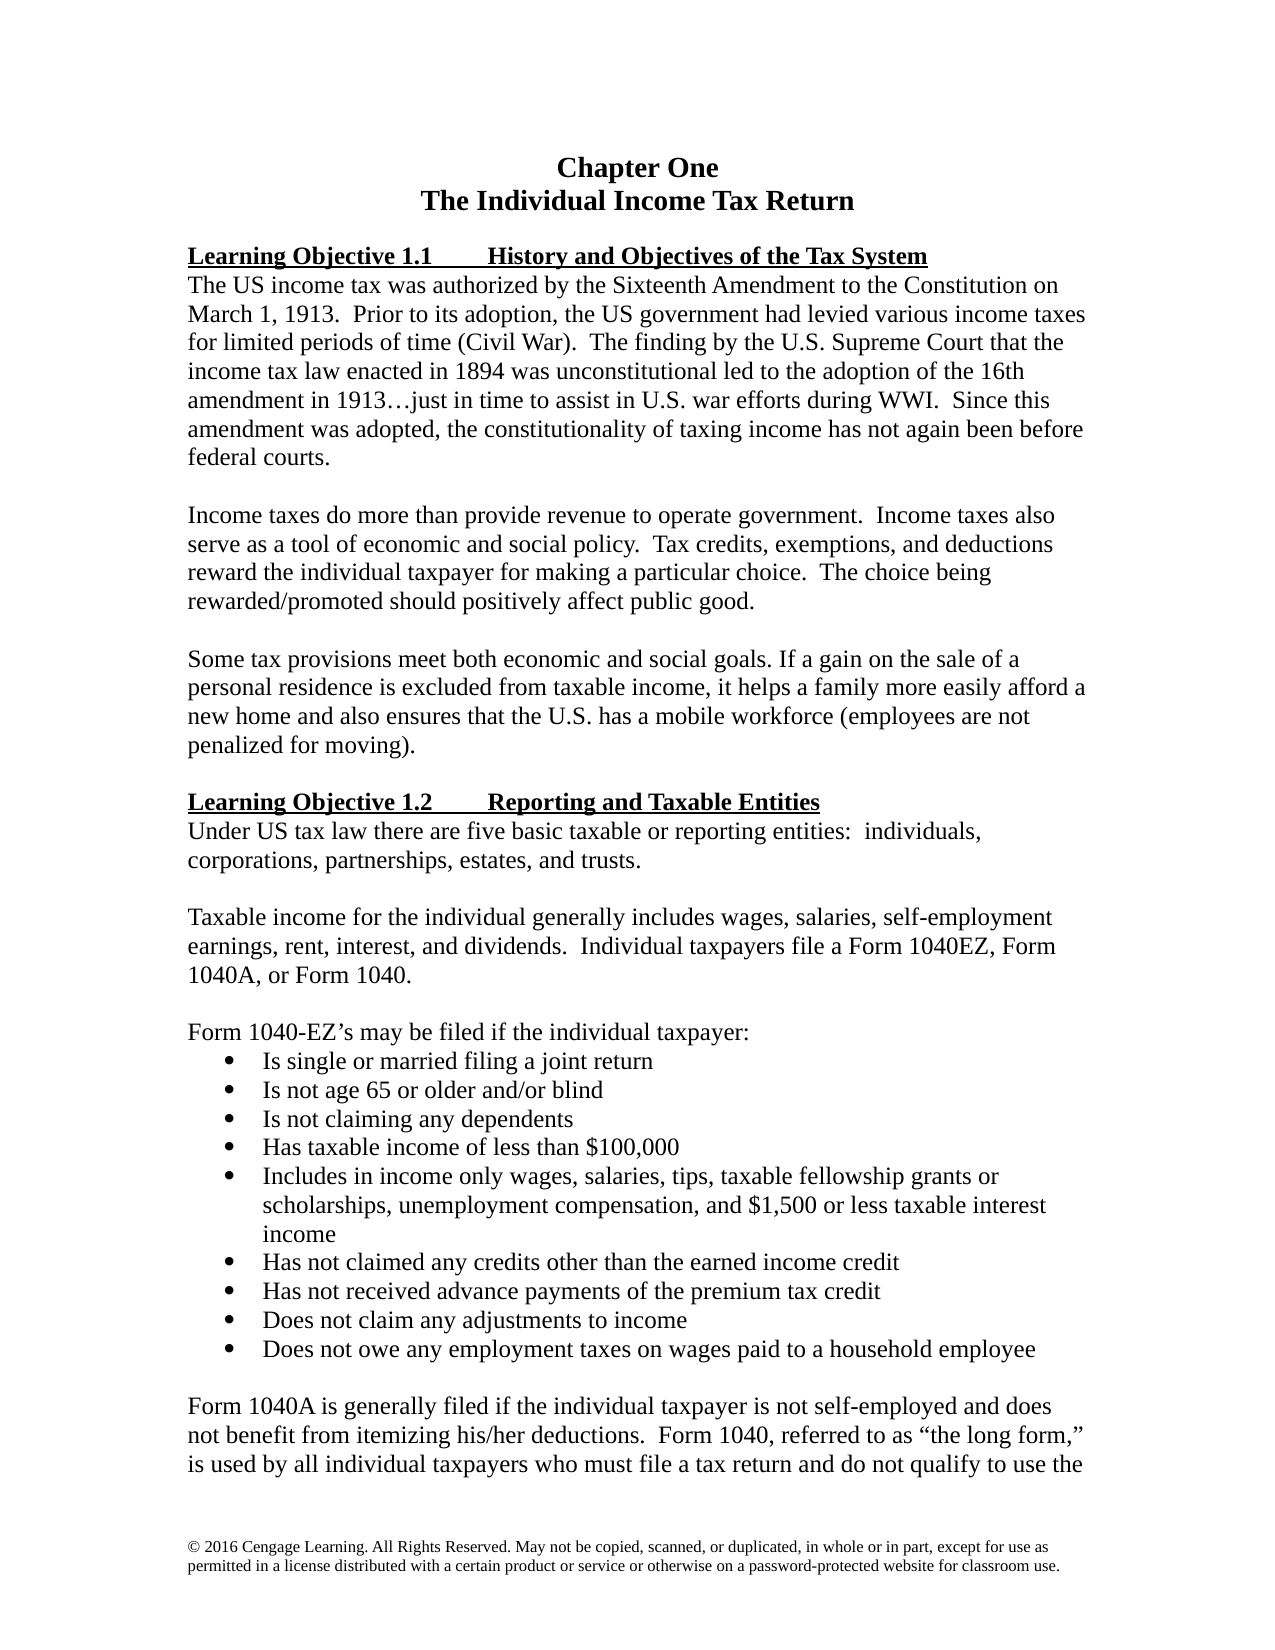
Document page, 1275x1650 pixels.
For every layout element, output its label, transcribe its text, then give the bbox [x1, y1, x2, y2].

list Is single or married filing a joint return [225, 1046, 1087, 1075]
list Has not claimed any credits other than the earned income credit [225, 1247, 1087, 1276]
text Learning Objective 1.1 History and Objectives of the Tax System [187, 241, 1087, 270]
text Form 1040-EZ’s may be filed if the individual taxpayer: [187, 1017, 1087, 1046]
text Taxable income for the individual generally includes wages, salaries, self-employment earnings, rent, interest, and dividends. Individual taxpayers file a Form 1040EZ, Form 1040A, or Form 1040. [187, 902, 1087, 989]
list Is not claiming any dependents [225, 1104, 1087, 1132]
list Has not received advance payments of the premium tax credit [225, 1276, 1087, 1305]
list Includes in income only wages, salaries, tips, taxable fellowship grants or scholarships, unemployment compensation, and $1,500 or less taxable interest income [225, 1161, 1087, 1247]
list Has taxable income of less than $100,000 [225, 1132, 1087, 1161]
text Under US tax law there are five basic taxable or reporting entities: individuals, corporations, partnerships, estates, and trusts. [187, 816, 1087, 874]
text Learning Objective 1.2 Reporting and Taxable Entities [187, 787, 1087, 816]
text The Individual Income Tax Return [187, 183, 1087, 217]
text Some tax provisions meet both economic and social goals. If a gain on the sale of a personal residence is excluded from taxable income, it helps a family more easily afford a new home and also ensures that the U.S. has a mobile workforce (employees are not penalized for moving). [187, 644, 1087, 759]
text Income taxes do more than provide revenue to operate government. Income taxes also serve as a tool of economic and social policy. Tax credits, exemptions, and deductions reward the individual taxpayer for making a particular choice. The choice being rewarded/promoted should positively affect public good. [187, 500, 1087, 615]
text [187, 1391, 1087, 1477]
list Does not claim any adjustments to income [225, 1305, 1087, 1334]
list Does not owe any employment taxes on wages paid to a household employee [225, 1334, 1087, 1362]
text The US income tax was authorized by the Sixteenth Amendment to the Constitution on March 1, 1913. Prior to its adoption, the US government had levied various income taxes for limited periods of time (Civil War). The finding by the U.S. Supreme Court that the income tax law enacted in 1894 was unconstitutional led to the adoption of the 16th amendment in 1913…just in time to assist in U.S. war efforts during WWI. Since this amendment was adopted, the constitutionality of taxing income has not again been before federal courts. [187, 270, 1087, 471]
list Is not age 65 or older and/or blind [225, 1075, 1087, 1104]
text Chapter One [187, 150, 1087, 183]
